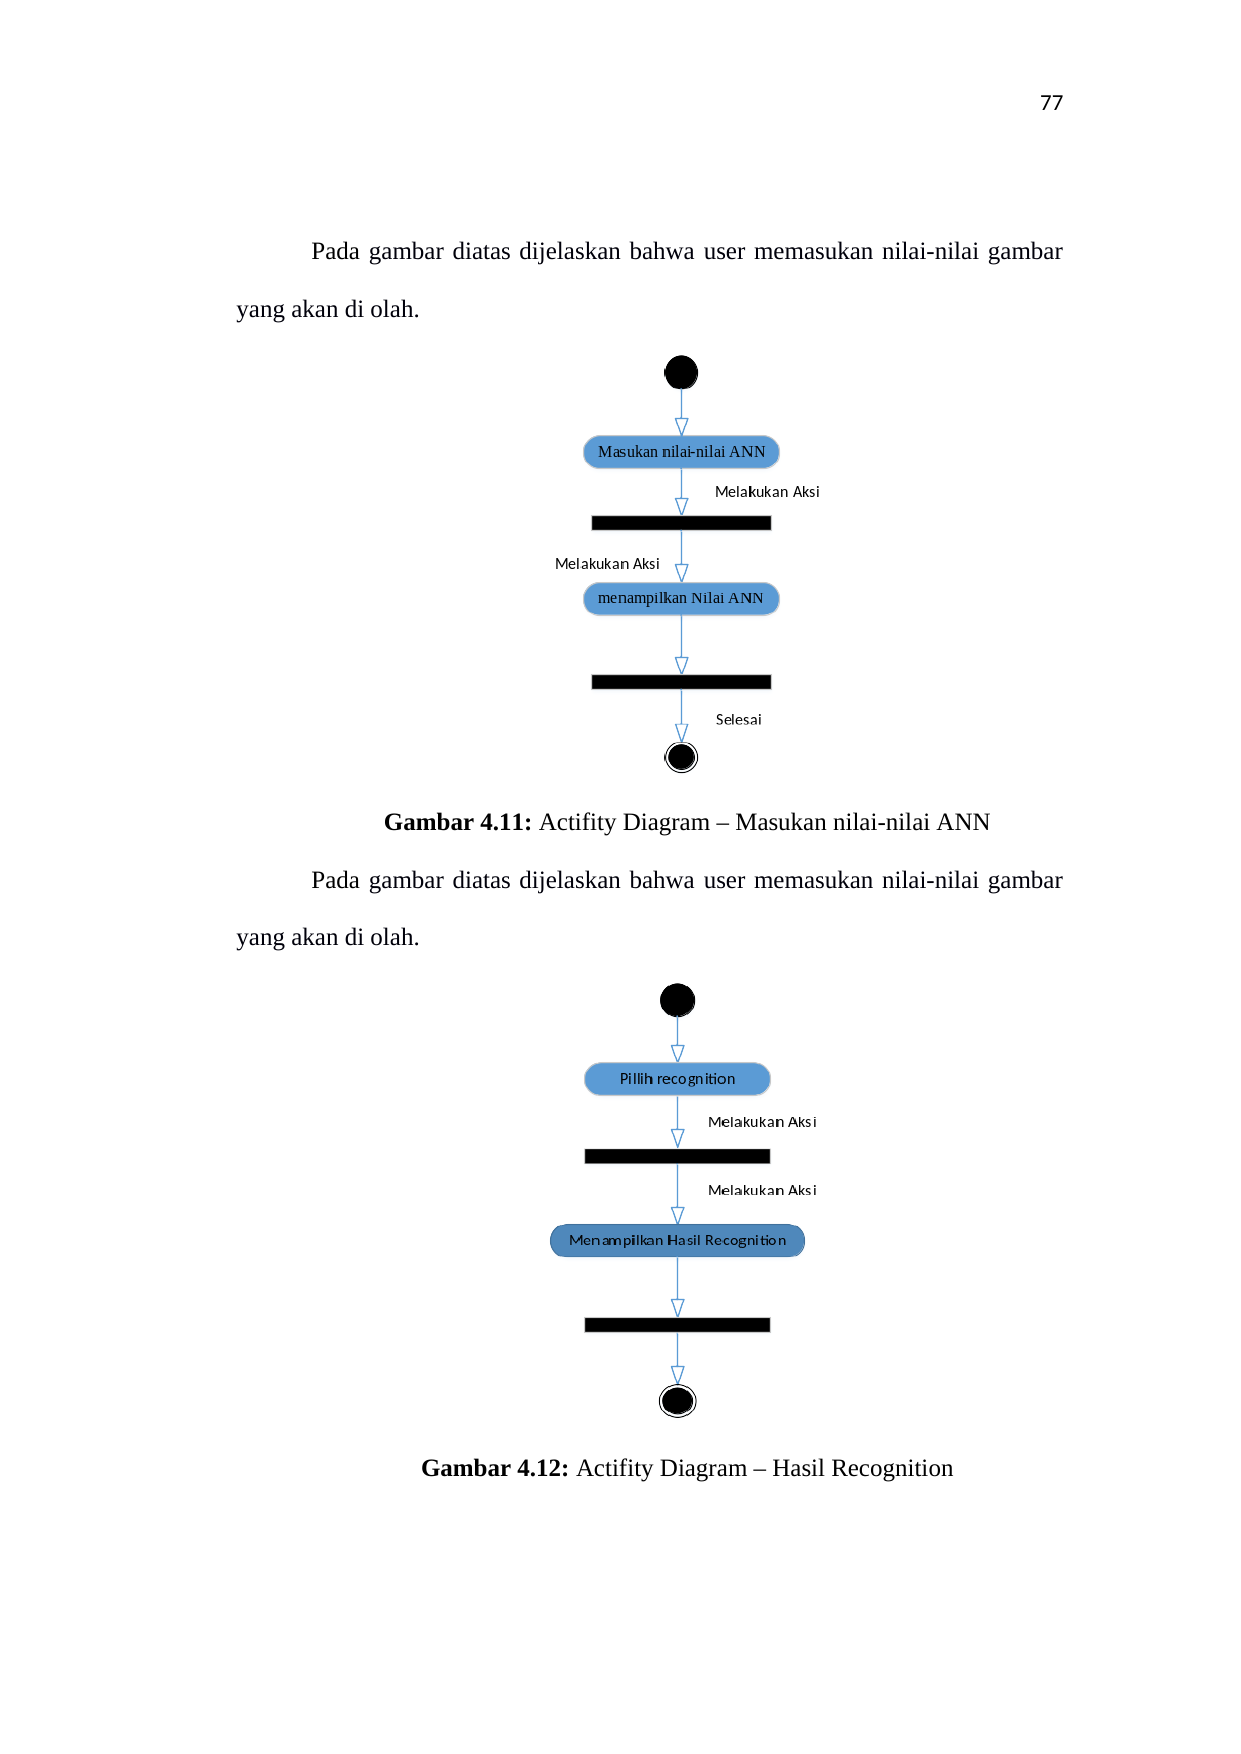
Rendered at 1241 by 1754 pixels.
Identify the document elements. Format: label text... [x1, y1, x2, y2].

list Gambar 4.12: Actifity Diagram – Hasil Recognition [311, 1453, 1063, 1482]
text Pada gambar diatas dijelaskan bahwa user memasukan nilai-nilai gambar yang akan di olah. [236, 236, 1063, 322]
list Gambar 4.11: Actifity Diagram – Masukan nilai-nilai ANN [311, 807, 1063, 836]
text Pada gambar diatas dijelaskan bahwa user memasukan nilai-nilai gambar yang akan di olah. [236, 865, 1063, 951]
